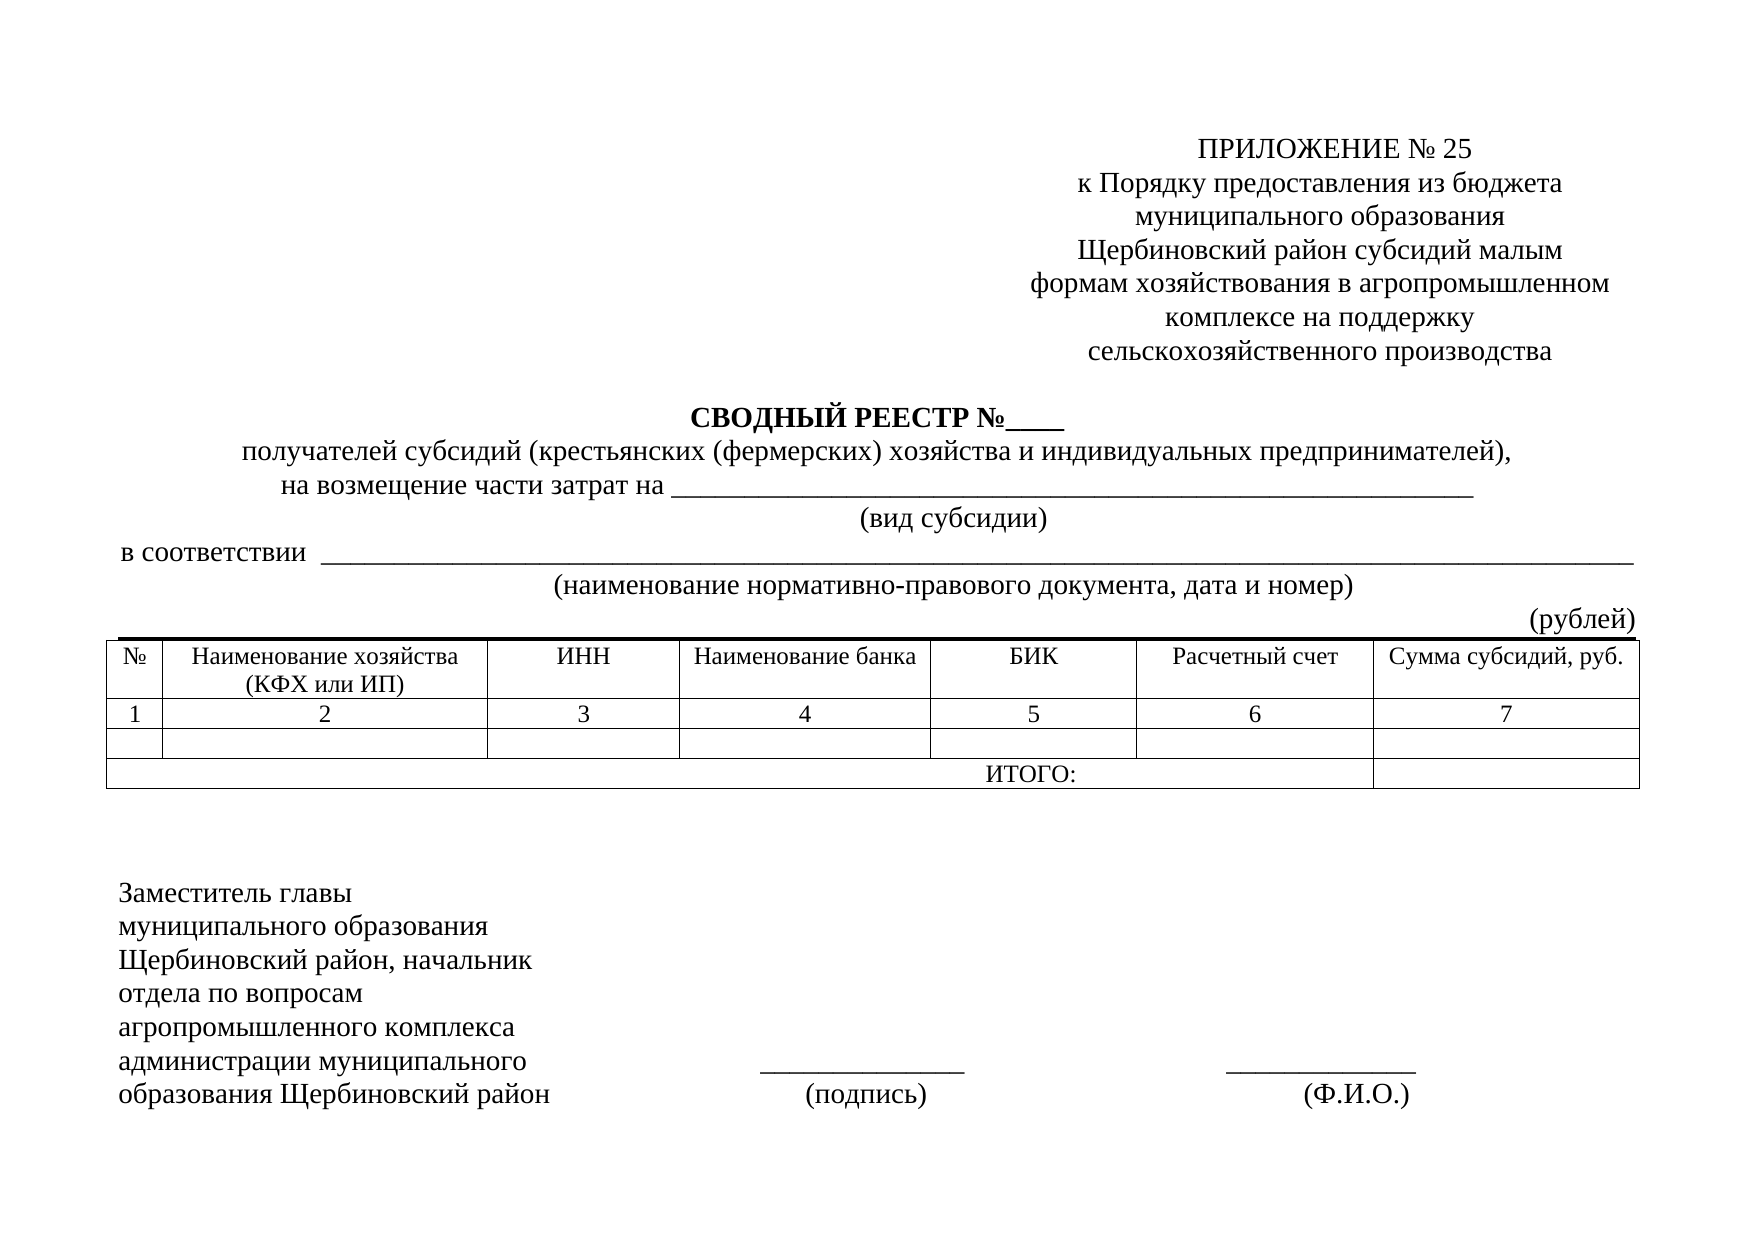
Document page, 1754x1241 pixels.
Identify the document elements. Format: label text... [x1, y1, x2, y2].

text администрации муниципального ______________ _____________ [118, 1043, 1636, 1076]
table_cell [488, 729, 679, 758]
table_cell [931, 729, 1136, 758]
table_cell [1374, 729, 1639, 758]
text (наименование нормативно-правового документа, дата и номер) [118, 567, 1636, 601]
text Заместитель главы [118, 875, 1636, 908]
text СВОДНЫЙ РЕЕСТР №____ [118, 400, 1636, 433]
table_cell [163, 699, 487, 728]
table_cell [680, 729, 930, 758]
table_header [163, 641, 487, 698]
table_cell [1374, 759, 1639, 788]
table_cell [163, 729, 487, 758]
text ПРИЛОЖЕНИЕ № 25 [1034, 131, 1636, 165]
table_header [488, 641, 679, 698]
text Щербиновский район субсидий малым [1004, 232, 1636, 266]
text в соответствии __________________________________________________________________________________________ [118, 534, 1636, 567]
text агропромышленного комплекса [118, 1009, 1636, 1043]
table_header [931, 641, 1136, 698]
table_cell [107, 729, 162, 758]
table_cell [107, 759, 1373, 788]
text получателей субсидий (крестьянских (фермерских) хозяйства и индивидуальных предпринимателей), [118, 433, 1636, 467]
text (вид субсидии) [118, 500, 1636, 534]
text отдела по вопросам [118, 976, 1636, 1009]
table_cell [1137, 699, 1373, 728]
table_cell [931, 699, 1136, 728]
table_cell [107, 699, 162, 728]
text (рублей) [118, 601, 1636, 637]
text формам хозяйствования в агропромышленном комплексе на поддержку [1004, 266, 1636, 333]
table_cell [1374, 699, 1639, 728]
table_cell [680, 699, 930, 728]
text к Порядку предоставления из бюджета [1004, 165, 1636, 198]
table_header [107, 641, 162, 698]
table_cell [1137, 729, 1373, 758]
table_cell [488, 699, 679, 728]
text муниципального образования [1004, 198, 1636, 232]
text образования Щербиновский район (подпись) (Ф.И.О.) [118, 1076, 1636, 1110]
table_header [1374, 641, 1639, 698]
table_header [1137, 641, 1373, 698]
text Щербиновский район, начальник [118, 942, 1636, 976]
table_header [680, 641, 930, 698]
text муниципального образования [118, 908, 1636, 942]
text сельскохозяйственного производства [1004, 333, 1636, 366]
text на возмещение части затрат на _______________________________________________________ [118, 467, 1636, 500]
